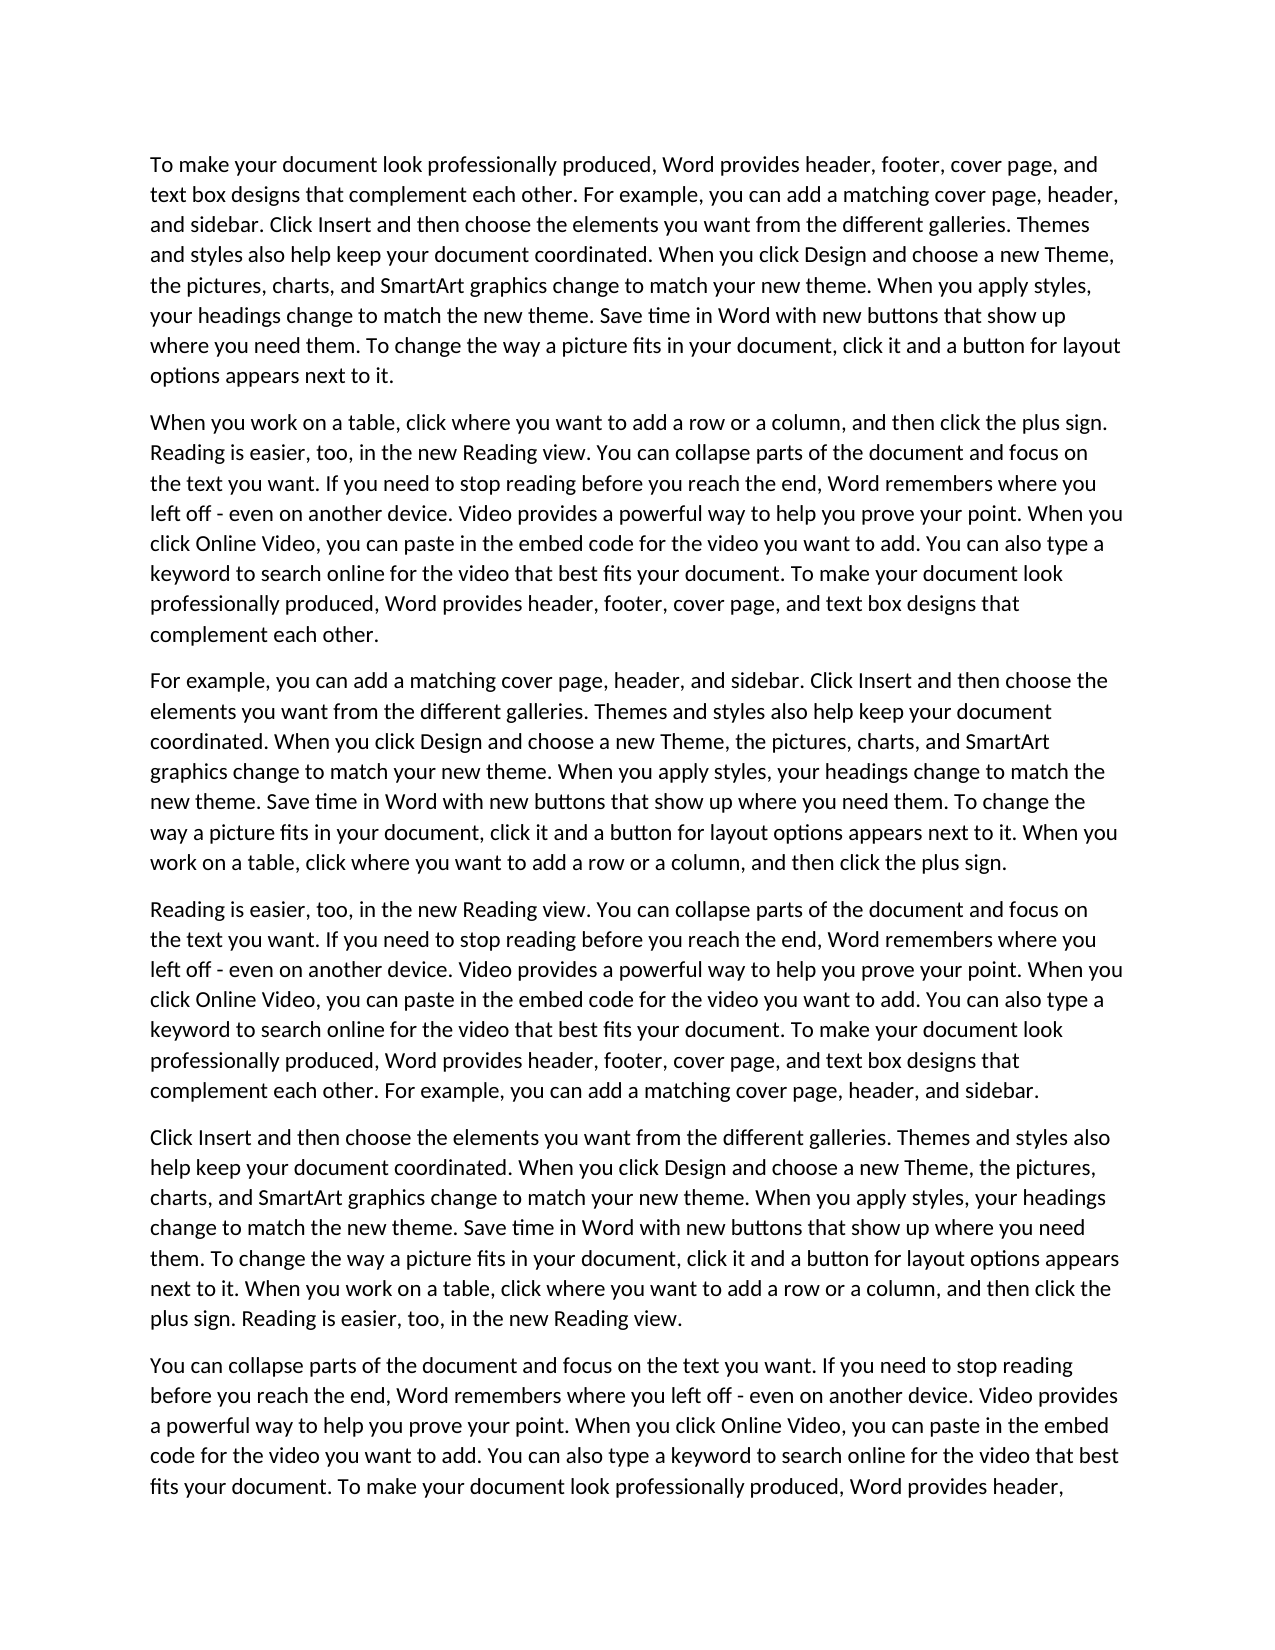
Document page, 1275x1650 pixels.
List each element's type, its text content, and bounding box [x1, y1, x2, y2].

text To make your document look professionally produced, Word provides header, footer, cover page, and text box designs that complement each other. For example, you can add a matching cover page, header, and sidebar. Click Insert and then choose the elements you want from the different galleries. Themes and styles also help keep your document coordinated. When you click Design and choose a new Theme, the pictures, charts, and SmartArt graphics change to match your new theme. When you apply styles, your headings change to match the new theme. Save time in Word with new buttons that show up where you need them. To change the way a picture fits in your document, click it and a button for layout options appears next to it. [150, 150, 1125, 389]
text For example, you can add a matching cover page, header, and sidebar. Click Insert and then choose the elements you want from the different galleries. Themes and styles also help keep your document coordinated. When you click Design and choose a new Theme, the pictures, charts, and SmartArt graphics change to match your new theme. When you apply styles, your headings change to match the new theme. Save time in Word with new buttons that show up where you need them. To change the way a picture fits in your document, click it and a button for layout options appears next to it. When you work on a table, click where you want to add a row or a column, and then click the plus sign. [150, 667, 1125, 876]
text When you work on a table, click where you want to add a row or a column, and then click the plus sign. Reading is easier, too, in the new Reading view. You can collapse parts of the document and focus on the text you want. If you need to stop reading before you reach the end, Word remembers where you left off - even on another device. Video provides a powerful way to help you prove your point. When you click Online Video, you can paste in the embed code for the video you want to add. You can also type a keyword to search online for the video that best fits your document. To make your document look professionally produced, Word provides header, footer, cover page, and text box designs that complement each other. [150, 408, 1125, 648]
text Click Insert and then choose the elements you want from the different galleries. Themes and styles also help keep your document coordinated. When you click Design and choose a new Theme, the pictures, charts, and SmartArt graphics change to match your new theme. When you apply styles, your headings change to match the new theme. Save time in Word with new buttons that show up where you need them. To change the way a picture fits in your document, click it and a button for layout options appears next to it. When you work on a table, click where you want to add a row or a column, and then click the plus sign. Reading is easier, too, in the new Reading view. [150, 1123, 1125, 1332]
text Reading is easier, too, in the new Reading view. You can collapse parts of the document and focus on the text you want. If you need to stop reading before you reach the end, Word remembers where you left off - even on another device. Video provides a powerful way to help you prove your point. When you click Online Video, you can paste in the embed code for the video you want to add. You can also type a keyword to search online for the video that best fits your document. To make your document look professionally produced, Word provides header, footer, cover page, and text box designs that complement each other. For example, you can add a matching cover page, header, and sidebar. [150, 895, 1125, 1104]
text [150, 1351, 1125, 1500]
